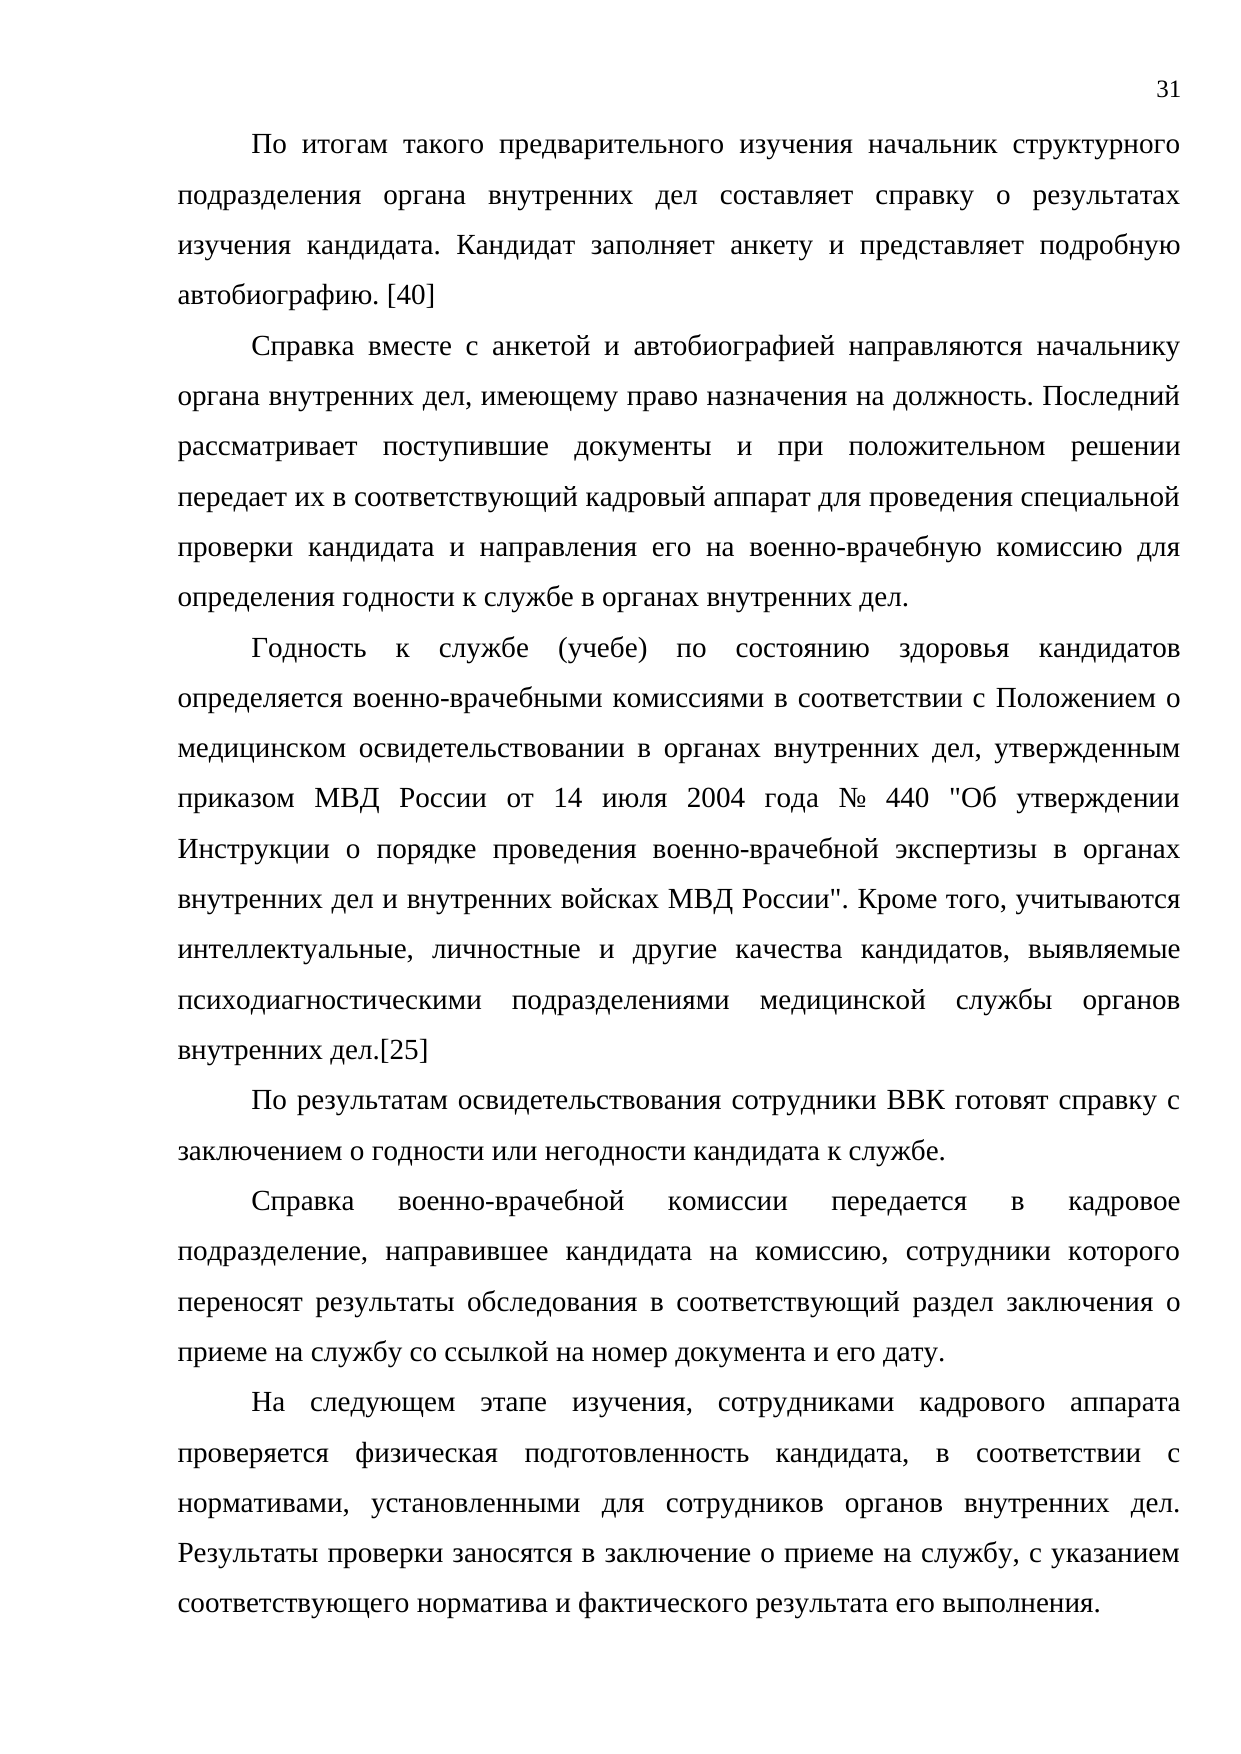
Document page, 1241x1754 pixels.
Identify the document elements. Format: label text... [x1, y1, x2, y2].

text По результатам освидетельствования сотрудники ВВК готовят справку с заключением о годности или негодности кандидата к службе. [177, 1082, 1181, 1166]
text Справка вместе с анкетой и автобиографией направляются начальнику органа внутренних дел, имеющему право назначения на должность. Последний рассматривает поступившие документы и при положительном решении передает их в соответствующий кадровый аппарат для проведения специальной проверки кандидата и направления его на военно-врачебную комиссию для определения годности к службе в органах внутренних дел. [177, 328, 1181, 613]
text На следующем этапе изучения, сотрудниками кадрового аппарата проверяется физическая подготовленность кандидата, в соответствии с нормативами, установленными для сотрудников органов внутренних дел. Результаты проверки заносятся в заключение о приеме на службу, с указанием соответствующего норматива и фактического результата его выполнения. [177, 1384, 1181, 1619]
text По итогам такого предварительного изучения начальник структурного подразделения органа внутренних дел составляет справку о результатах изучения кандидата. Кандидат заполняет анкету и представляет подробную автобиографию. [40] [177, 127, 1181, 311]
text Справка военно-врачебной комиссии передается в кадровое подразделение, направившее кандидата на комиссию, сотрудники которого переносят результаты обследования в соответствующий раздел заключения о приеме на службу со ссылкой на номер документа и его дату. [177, 1183, 1181, 1368]
text Годность к службе (учебе) по состоянию здоровья кандидатов определяется военно-врачебными комиссиями в соответствии с Положением о медицинском освидетельствовании в органах внутренних дел, утвержденным приказом МВД России от 14 июля 2004 года № 440 "Об утверждении Инструкции о порядке проведения военно-врачебной экспертизы в органах внутренних дел и внутренних войсках МВД России". Кроме того, учитываются интеллектуальные, личностные и другие качества кандидатов, выявляемые психодиагностическими подразделениями медицинской службы органов внутренних дел.[25] [177, 630, 1181, 1066]
